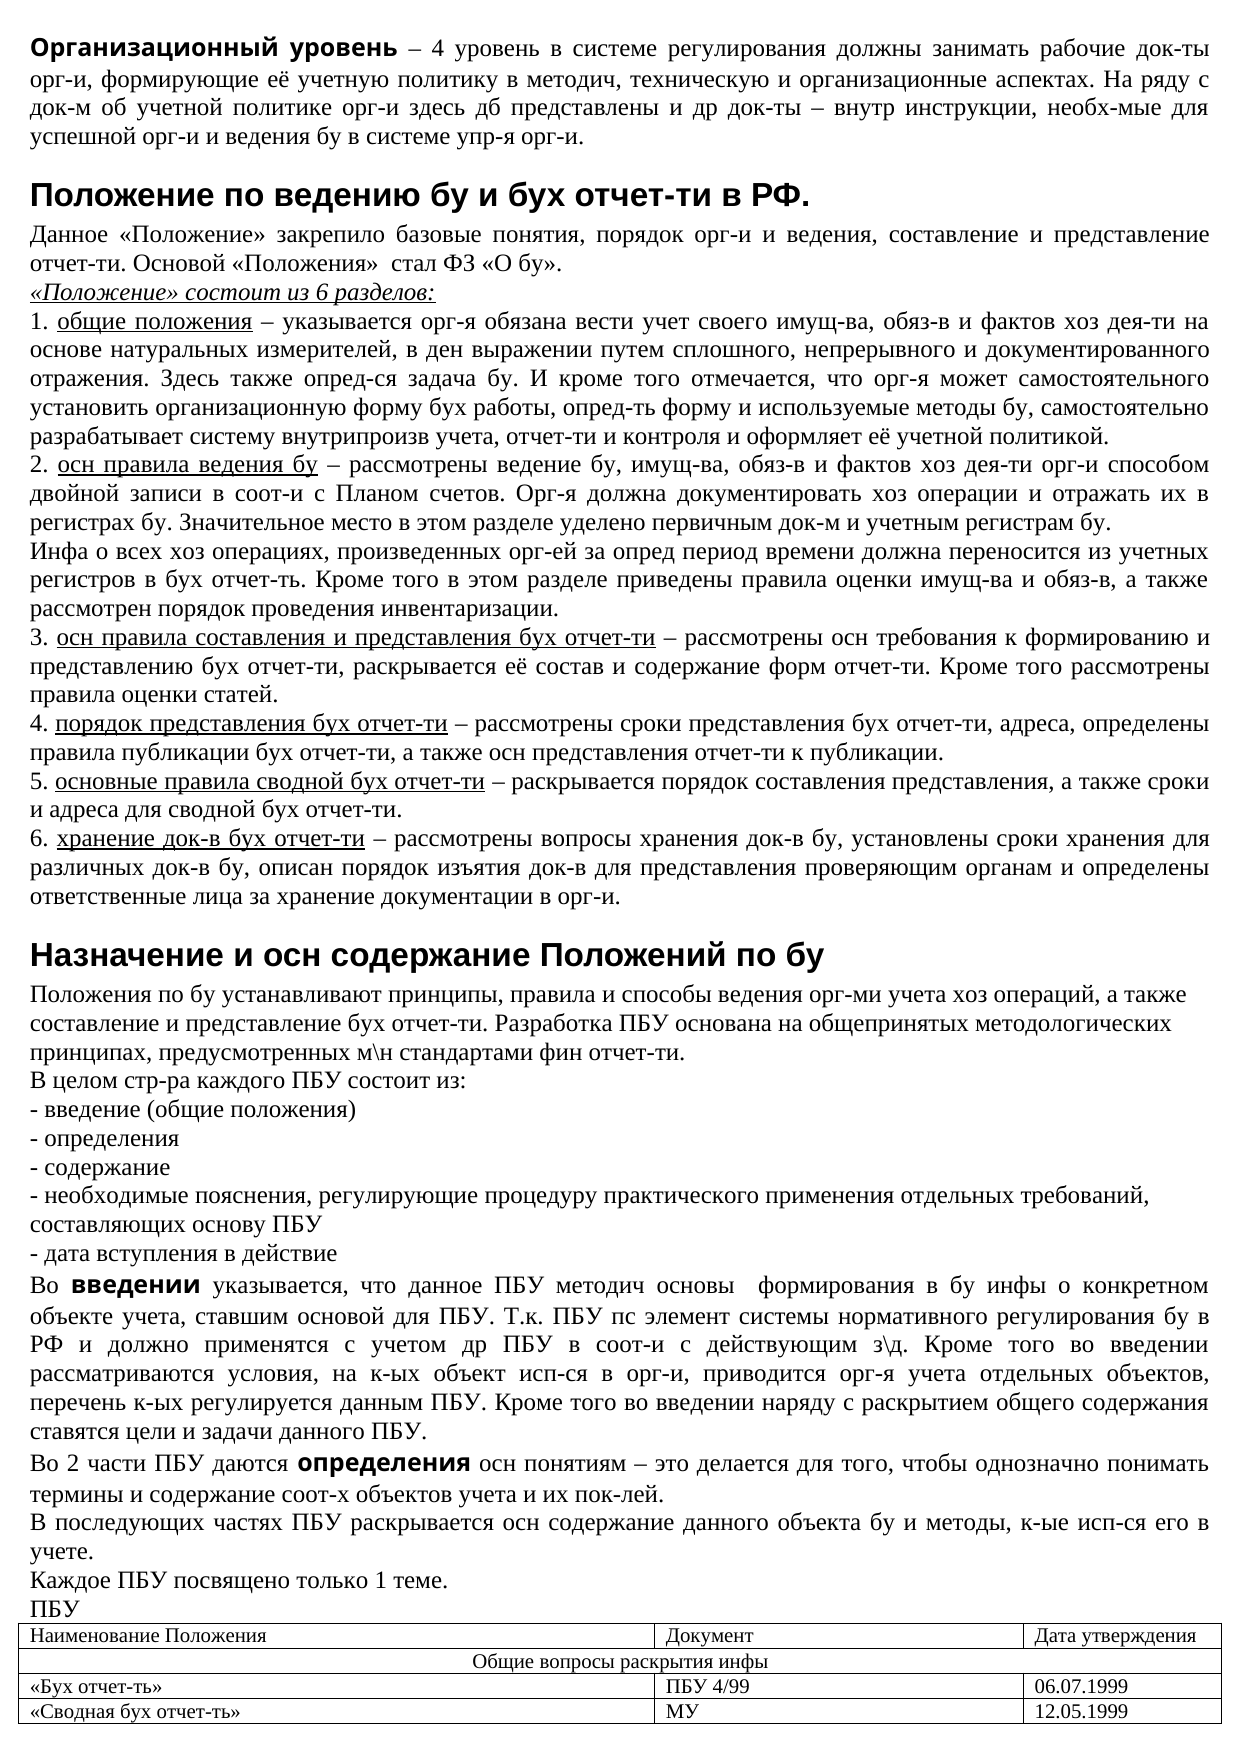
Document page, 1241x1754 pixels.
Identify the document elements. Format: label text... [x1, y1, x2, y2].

text 5. основные правила сводной бух отчет-ти – раскрывается порядок составления представления, а также сроки и адреса для сводной бух отчет-ти. [29, 766, 1211, 823]
text - дата вступления в действие [29, 1238, 1211, 1267]
text - содержание [29, 1152, 1211, 1181]
text Во введении указывается, что данное ПБУ методич основы формирования в бу инфы о конкретном объекте учета, ставшим основой для ПБУ. Т.к. ПБУ пс элемент системы нормативного регулирования бу в РФ и должно применятся с учетом др ПБУ в соот-и с действующим з\д. Кроме того во введении рассматриваются условия, на к-ых объект исп-ся в орг-и, приводится орг-я учета отдельных объектов, перечень к-ых регулируется данным ПБУ. Кроме того во введении наряду с раскрытием общего содержания ставятся цели и задачи данного ПБУ. [29, 1267, 1211, 1444]
table_header Наименование Положения [19, 1624, 654, 1647]
text Организационный уровень – 4 уровень в системе регулирования должны занимать рабочие док-ты орг-и, формирующие её учетную политику в методич, техническую и организационные аспектах. На ряду с док-м об учетной политике орг-и здесь дб представлены и др док-ты – внутр инструкции, необх-мые для успешной орг-и и ведения бу в системе упр-я орг-и. [29, 29, 1211, 150]
text «Положение» состоит из 6 разделов: [29, 277, 1211, 306]
table_header Дата утверждения [1024, 1624, 1221, 1647]
table_cell МУ [655, 1699, 1023, 1723]
text - определения [29, 1123, 1211, 1152]
text Каждое ПБУ посвящено только 1 теме. [29, 1565, 1211, 1594]
subtitle Назначение и осн содержание Положений по бу [29, 934, 1211, 973]
text 1. общие положения – указывается орг-я обязана вести учет своего имущ-ва, обяз-в и фактов хоз дея-ти на основе натуральных измерителей, в ден выражении путем сплошного, непрерывного и документированного отражения. Здесь также опред-ся задача бу. И кроме того отмечается, что орг-я может самостоятельного установить организационную форму бух работы, опред-ть форму и используемые методы бу, самостоятельно разрабатывает систему внутрипроизв учета, отчет-ти и контроля и оформляет её учетной политикой. [29, 306, 1211, 449]
text 3. осн правила составления и представления бух отчет-ти – рассмотрены осн требования к формированию и представлению бух отчет-ти, раскрывается её состав и содержание форм отчет-ти. Кроме того рассмотрены правила оценки статей. [29, 622, 1211, 708]
text В целом стр-ра каждого ПБУ состоит из: [29, 1066, 1211, 1094]
text - необходимые пояснения, регулирующие процедуру практического применения отдельных требований, составляющих основу ПБУ [29, 1181, 1211, 1238]
text ПБУ [29, 1594, 1211, 1622]
text Положения по бу устанавливают принципы, правила и способы ведения орг-ми учета хоз операций, а также составление и представление бух отчет-ти. Разработка ПБУ основана на общепринятых методологических принципах, предусмотренных м\н стандартами фин отчет-ти. [29, 979, 1211, 1066]
table_cell «Сводная бух отчет-ть» [19, 1699, 654, 1723]
text В последующих частях ПБУ раскрывается осн содержание данного объекта бу и методы, к-ые исп-ся его в учете. [29, 1507, 1211, 1565]
subtitle Положение по ведению бу и бух отчет-ти в РФ. [29, 175, 1211, 213]
text Инфа о всех хоз операциях, произведенных орг-ей за опред период времени должна переносится из учетных регистров в бух отчет-ть. Кроме того в этом разделе приведены правила оценки имущ-ва и обяз-в, а также рассмотрен порядок проведения инвентаризации. [29, 536, 1211, 622]
text 2. осн правила ведения бу – рассмотрены ведение бу, имущ-ва, обяз-в и фактов хоз дея-ти орг-и способом двойной записи в соот-и с Планом счетов. Орг-я должна документировать хоз операции и отражать их в регистрах бу. Значительное место в этом разделе уделено первичным док-м и учетным регистрам бу. [29, 449, 1211, 536]
table_cell 12.05.1999 [1024, 1699, 1221, 1723]
text 6. хранение док-в бух отчет-ти – рассмотрены вопросы хранения док-в бу, установлены сроки хранения для различных док-в бу, описан порядок изъятия док-в для представления проверяющим органам и определены ответственные лица за хранение документации в орг-и. [29, 823, 1211, 909]
text - введение (общие положения) [29, 1094, 1211, 1123]
table_header Документ [655, 1624, 1023, 1647]
table_cell «Бух отчет-ть» [19, 1674, 654, 1698]
table_cell ПБУ 4/99 [655, 1674, 1023, 1698]
text Во 2 части ПБУ даются определения осн понятиям – это делается для того, чтобы однозначно понимать термины и содержание соот-х объектов учета и их пок-лей. [29, 1444, 1211, 1507]
text Данное «Положение» закрепило базовые понятия, порядок орг-и и ведения, составление и представление отчет-ти. Основой «Положения» стал ФЗ «О бу». [29, 219, 1211, 277]
text 4. порядок представления бух отчет-ти – рассмотрены сроки представления бух отчет-ти, адреса, определены правила публикации бух отчет-ти, а также осн представления отчет-ти к публикации. [29, 708, 1211, 766]
table_cell Общие вопросы раскрытия инфы [19, 1649, 1221, 1673]
table_cell 06.07.1999 [1024, 1674, 1221, 1698]
